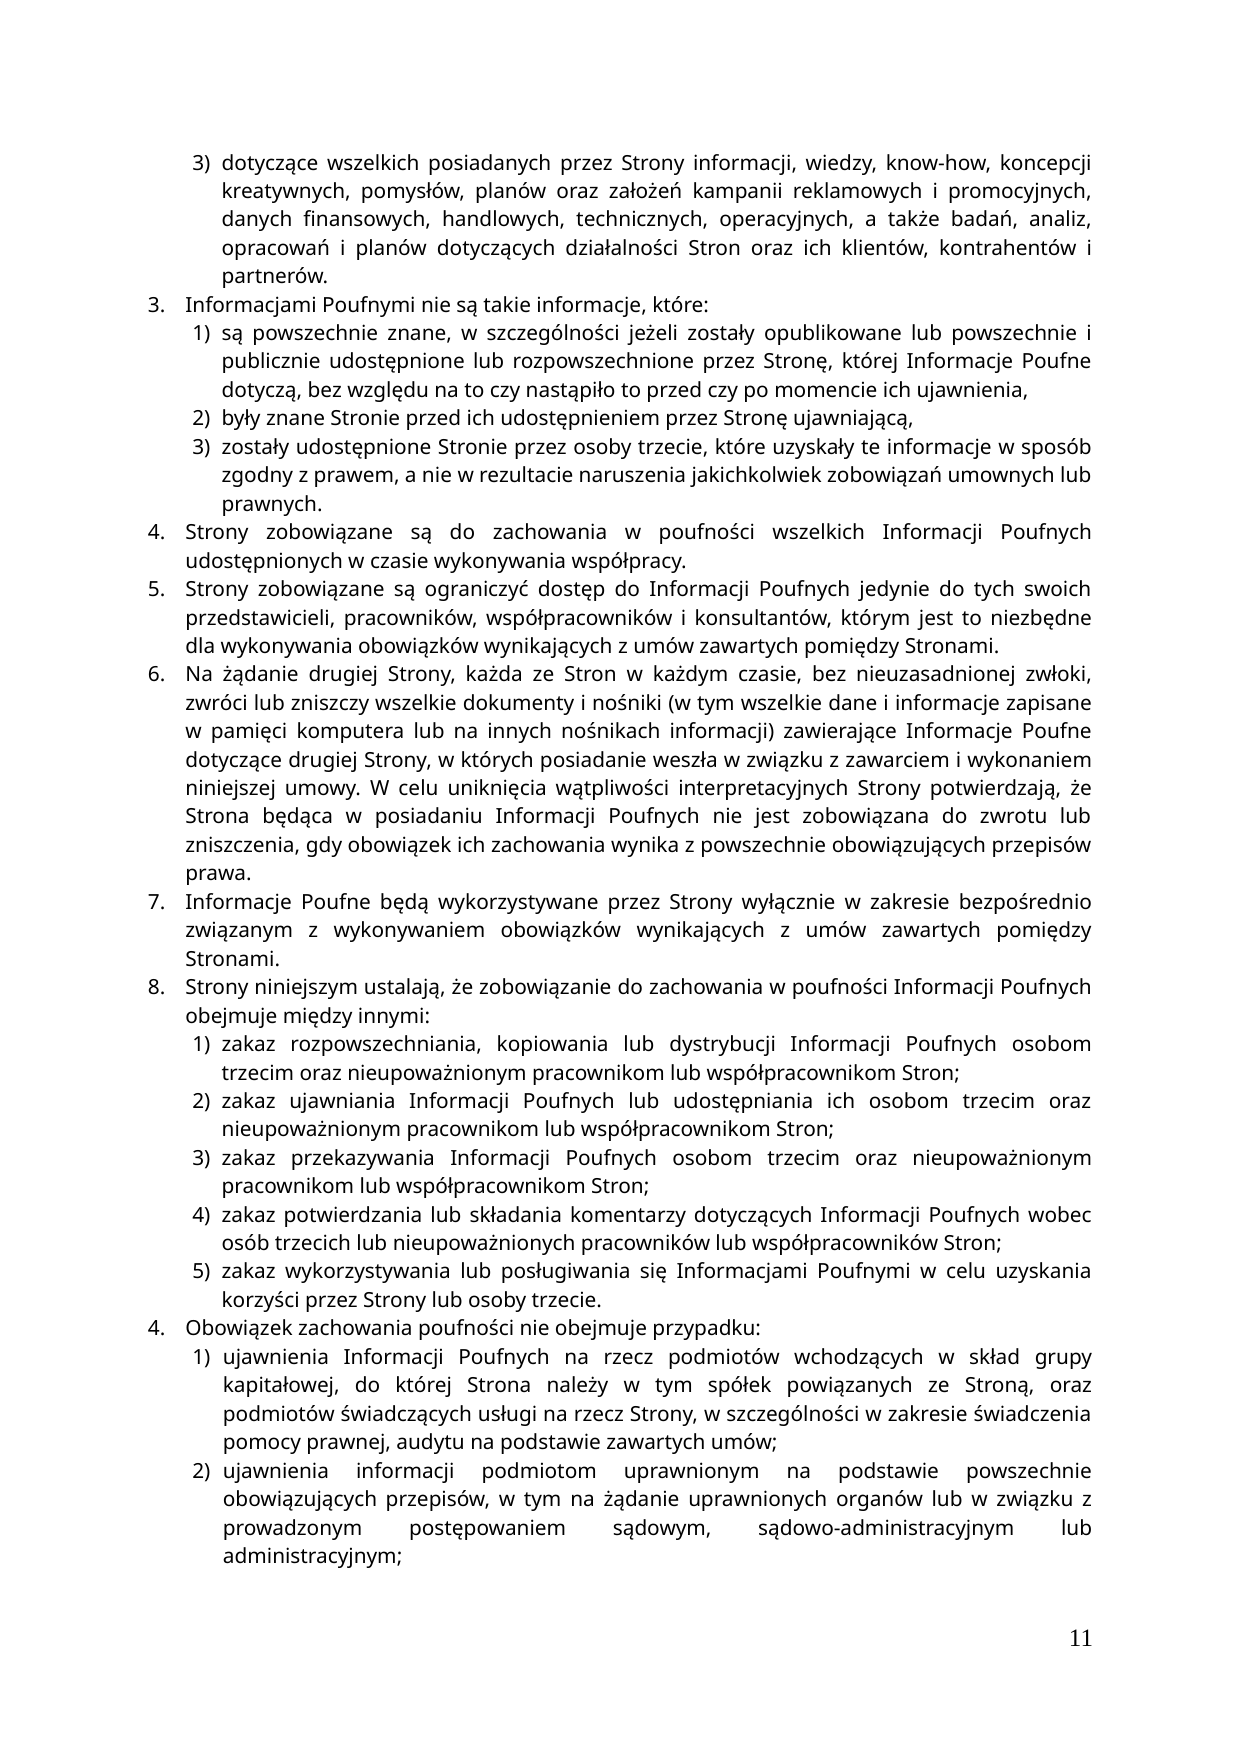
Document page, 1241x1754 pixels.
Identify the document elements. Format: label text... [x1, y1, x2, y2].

list zakaz przekazywania Informacji Poufnych osobom trzecim oraz nieupoważnionym pracownikom lub współpracownikom Stron; [192, 1143, 1093, 1200]
list zakaz ujawniania Informacji Poufnych lub udostępniania ich osobom trzecim oraz nieupoważnionym pracownikom lub współpracownikom Stron; [192, 1086, 1093, 1143]
list Strony zobowiązane są ograniczyć dostęp do Informacji Poufnych jedynie do tych swoich przedstawicieli, pracowników, współpracowników i konsultantów, którym jest to niezbędne dla wykonywania obowiązków wynikających z umów zawartych pomiędzy Stronami. [148, 574, 1093, 659]
list ujawnienia informacji podmiotom uprawnionym na podstawie powszechnie obowiązujących przepisów, w tym na żądanie uprawnionych organów lub w związku z prowadzonym postępowaniem sądowym, sądowo-administracyjnym lub administracyjnym; [192, 1456, 1093, 1569]
list Strony niniejszym ustalają, że zobowiązanie do zachowania w poufności Informacji Poufnych obejmuje między innymi: [148, 972, 1093, 1029]
list Informacje Poufne będą wykorzystywane przez Strony wyłącznie w zakresie bezpośrednio związanym z wykonywaniem obowiązków wynikających z umów zawartych pomiędzy Stronami. [148, 887, 1093, 972]
list zakaz rozpowszechniania, kopiowania lub dystrybucji Informacji Poufnych osobom trzecim oraz nieupoważnionym pracownikom lub współpracownikom Stron; [192, 1029, 1093, 1086]
list ujawnienia Informacji Poufnych na rzecz podmiotów wchodzących w skład grupy kapitałowej, do której Strona należy w tym spółek powiązanych ze Stroną, oraz podmiotów świadczących usługi na rzecz Strony, w szczególności w zakresie świadczenia pomocy prawnej, audytu na podstawie zawartych umów; [192, 1342, 1093, 1456]
list zostały udostępnione Stronie przez osoby trzecie, które uzyskały te informacje w sposób zgodny z prawem, a nie w rezultacie naruszenia jakichkolwiek zobowiązań umownych lub prawnych. [192, 432, 1093, 517]
list Obowiązek zachowania poufności nie obejmuje przypadku: [148, 1313, 1093, 1342]
list są powszechnie znane, w szczególności jeżeli zostały opublikowane lub powszechnie i publicznie udostępnione lub rozpowszechnione przez Stronę, której Informacje Poufne dotyczą, bez względu na to czy nastąpiło to przed czy po momencie ich ujawnienia, [192, 318, 1093, 403]
list Strony zobowiązane są do zachowania w poufności wszelkich Informacji Poufnych udostępnionych w czasie wykonywania współpracy. [148, 517, 1093, 574]
list zakaz wykorzystywania lub posługiwania się Informacjami Poufnymi w celu uzyskania korzyści przez Strony lub osoby trzecie. [192, 1257, 1093, 1313]
list Informacjami Poufnymi nie są takie informacje, które: [148, 290, 1093, 318]
list zakaz potwierdzania lub składania komentarzy dotyczących Informacji Poufnych wobec osób trzecich lub nieupoważnionych pracowników lub współpracowników Stron; [192, 1200, 1093, 1257]
list były znane Stronie przed ich udostępnieniem przez Stronę ujawniającą, [192, 403, 1093, 432]
list dotyczące wszelkich posiadanych przez Strony informacji, wiedzy, know-how, koncepcji kreatywnych, pomysłów, planów oraz założeń kampanii reklamowych i promocyjnych, danych finansowych, handlowych, technicznych, operacyjnych, a także badań, analiz, opracowań i planów dotyczących działalności Stron oraz ich klientów, kontrahentów i partnerów. [192, 148, 1093, 290]
list Na żądanie drugiej Strony, każda ze Stron w każdym czasie, bez nieuzasadnionej zwłoki, zwróci lub zniszczy wszelkie dokumenty i nośniki (w tym wszelkie dane i informacje zapisane w pamięci komputera lub na innych nośnikach informacji) zawierające Informacje Poufne dotyczące drugiej Strony, w których posiadanie weszła w związku z zawarciem i wykonaniem niniejszej umowy. W celu uniknięcia wątpliwości interpretacyjnych Strony potwierdzają, że Strona będąca w posiadaniu Informacji Poufnych nie jest zobowiązana do zwrotu lub zniszczenia, gdy obowiązek ich zachowania wynika z powszechnie obowiązujących przepisów prawa. [148, 659, 1093, 887]
